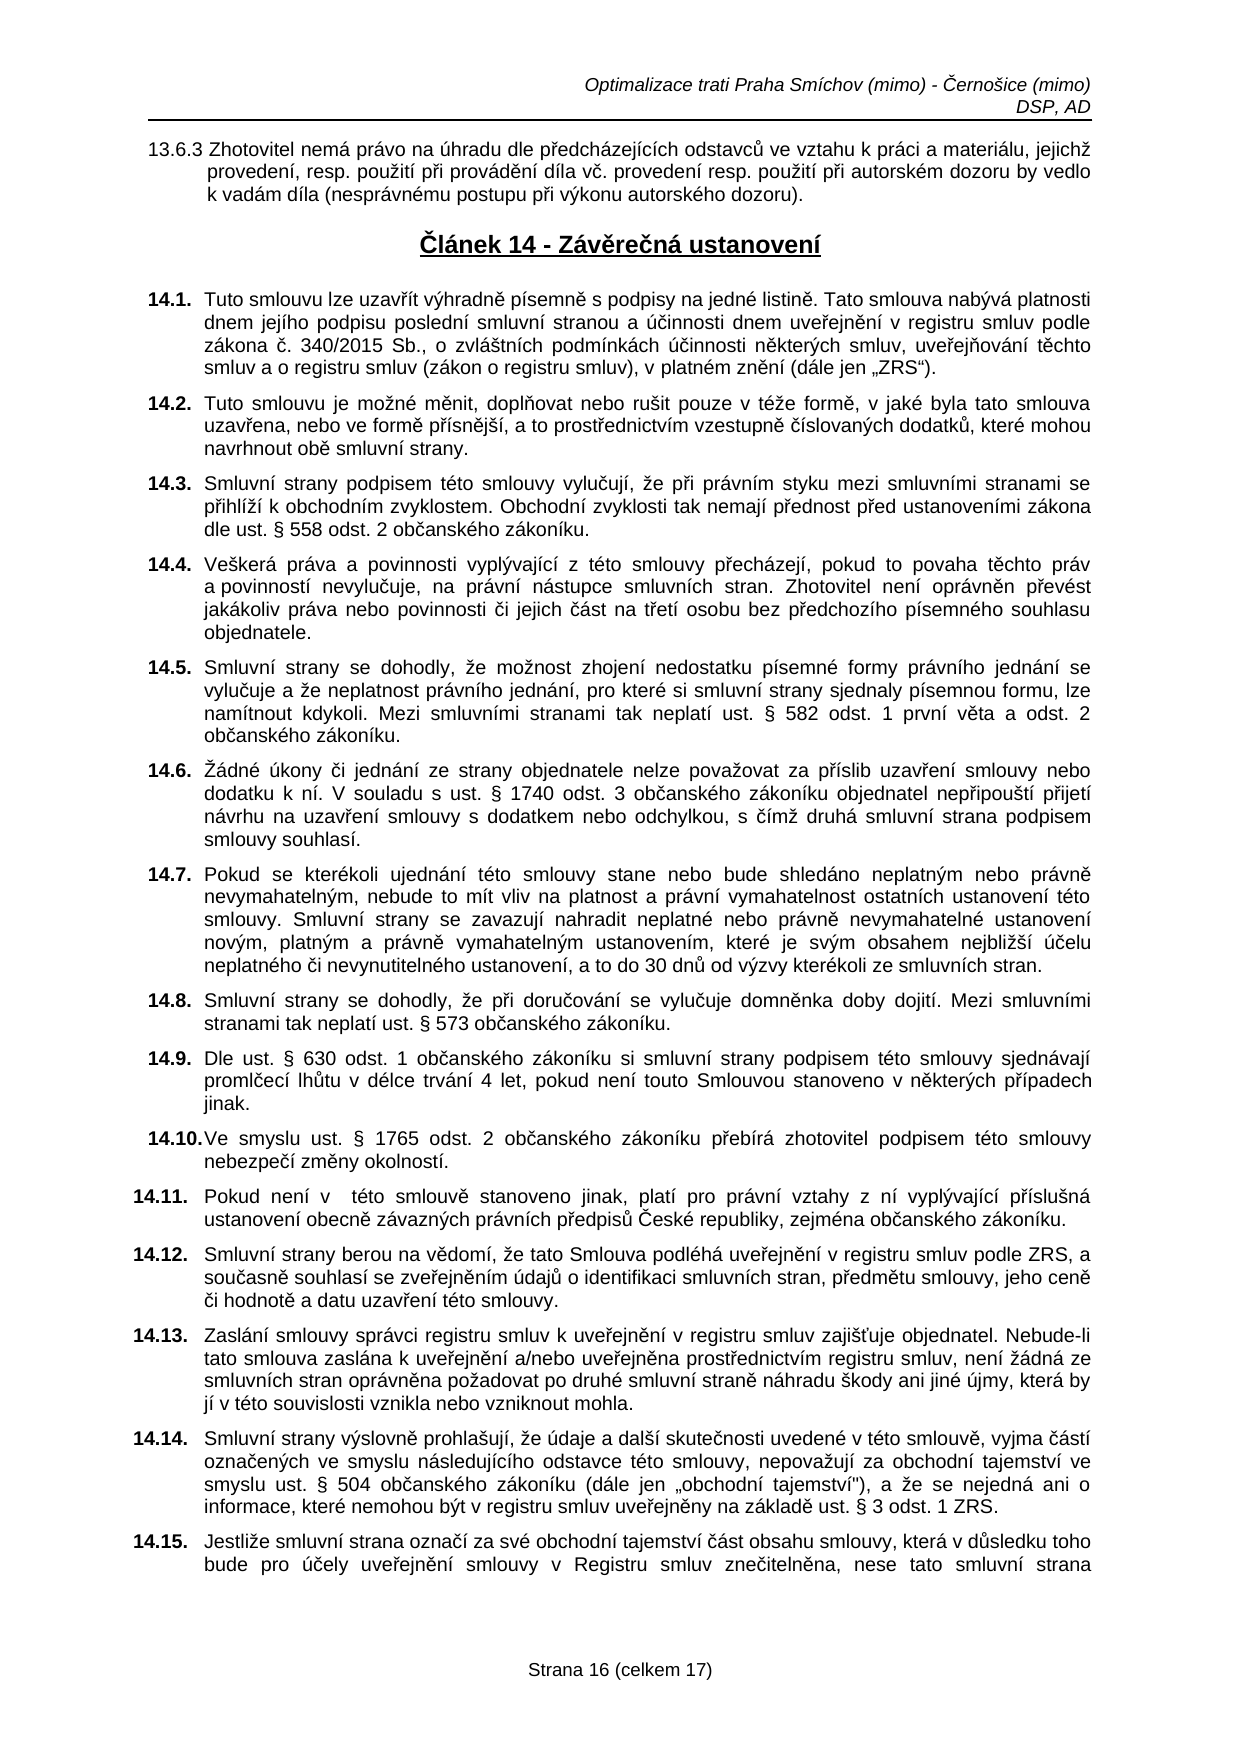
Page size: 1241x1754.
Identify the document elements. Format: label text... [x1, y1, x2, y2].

text 14.11. Pokud není v této smlouvě stanoveno jinak, platí pro právní vztahy z ní vyplývající příslušná ustanovení obecně závazných právních předpisů České republiky, zejména občanského zákoníku. [133, 1185, 1092, 1231]
text 14.3. Smluvní strany podpisem této smlouvy vylučují, že při právním styku mezi smluvními stranami se přihlíží k obchodním zvyklostem. Obchodní zvyklosti tak nemají přednost před ustanoveními zákona dle ust. § 558 odst. 2 občanského zákoníku. [148, 472, 1092, 540]
text 14.5. Smluvní strany se dohodly, že možnost zhojení nedostatku písemné formy právního jednání se vylučuje a že neplatnost právního jednání, pro které si smluvní strany sjednaly písemnou formu, lze namítnout kdykoli. Mezi smluvními stranami tak neplatí ust. § 582 odst. 1 první věta a odst. 2 občanského zákoníku. [148, 656, 1092, 747]
text 13.6.3 Zhotovitel nemá právo na úhradu dle předcházejících odstavců ve vztahu k práci a materiálu, jejichž provedení, resp. použití při provádění díla vč. provedení resp. použití při autorském dozoru by vedlo k vadám díla (nesprávnému postupu při výkonu autorského dozoru). [148, 137, 1092, 206]
text 14.7. Pokud se kterékoli ujednání této smlouvy stane nebo bude shledáno neplatným nebo právně nevymahatelným, nebude to mít vliv na platnost a právní vymahatelnost ostatních ustanovení této smlouvy. Smluvní strany se zavazují nahradit neplatné nebo právně nevymahatelné ustanovení novým, platným a právně vymahatelným ustanovením, které je svým obsahem nejbližší účelu neplatného či nevynutitelného ustanovení, a to do 30 dnů od výzvy kterékoli ze smluvních stran. [148, 863, 1092, 976]
text 14.13. Zaslání smlouvy správci registru smluv k uveřejnění v registru smluv zajišťuje objednatel. Nebude-li tato smlouva zaslána k uveřejnění a/nebo uveřejněna prostřednictvím registru smluv, není žádná ze smluvních stran oprávněna požadovat po druhé smluvní straně náhradu škody ani jiné újmy, která by jí v této souvislosti vznikla nebo vzniknout mohla. [133, 1324, 1092, 1414]
text 14.6. Žádné úkony či jednání ze strany objednatele nelze považovat za příslib uzavření smlouvy nebo dodatku k ní. V souladu s ust. § 1740 odst. 3 občanského zákoníku objednatel nepřipouští přijetí návrhu na uzavření smlouvy s dodatkem nebo odchylkou, s čímž druhá smluvní strana podpisem smlouvy souhlasí. [148, 759, 1092, 850]
text 14.2. Tuto smlouvu je možné měnit, doplňovat nebo rušit pouze v téže formě, v jaké byla tato smlouva uzavřena, nebo ve formě přísnější, a to prostřednictvím vzestupně číslovaných dodatků, které mohou navrhnout obě smluvní strany. [148, 391, 1092, 459]
text 14.14. Smluvní strany výslovně prohlašují, že údaje a další skutečnosti uvedené v této smlouvě, vyjma částí označených ve smyslu následujícího odstavce této smlouvy, nepovažují za obchodní tajemství ve smyslu ust. § 504 občanského zákoníku (dále jen „obchodní tajemství"), a že se nejedná ani o informace, které nemohou být v registru smluv uveřejněny na základě ust. § 3 odst. 1 ZRS. [133, 1427, 1092, 1518]
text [133, 1530, 1092, 1576]
text 14.9. Dle ust. § 630 odst. 1 občanského zákoníku si smluvní strany podpisem této smlouvy sjednávají promlčecí lhůtu v délce trvání 4 let, pokud není touto Smlouvou stanoveno v některých případech jinak. [148, 1047, 1092, 1115]
text 14.10. Ve smyslu ust. § 1765 odst. 2 občanského zákoníku přebírá zhotovitel podpisem této smlouvy nebezpečí změny okolností. [148, 1127, 1092, 1173]
text 14.12. Smluvní strany berou na vědomí, že tato Smlouva podléhá uveřejnění v registru smluv podle ZRS, a současně souhlasí se zveřejněním údajů o identifikaci smluvních stran, předmětu smlouvy, jeho ceně či hodnotě a datu uzavření této smlouvy. [133, 1243, 1092, 1311]
text 14.4. Veškerá práva a povinnosti vyplývající z této smlouvy přecházejí, pokud to povaha těchto práv a povinností nevylučuje, na právní nástupce smluvních stran. Zhotovitel není oprávněn převést jakákoliv práva nebo povinnosti či jejich část na třetí osobu bez předchozího písemného souhlasu objednatele. [148, 553, 1092, 643]
text 14.1. Tuto smlouvu lze uzavřít výhradně písemně s podpisy na jedné listině. Tato smlouva nabývá platnosti dnem jejího podpisu poslední smluvní stranou a účinnosti dnem uveřejnění v registru smluv podle zákona č. 340/2015 Sb., o zvláštních podmínkách účinnosti některých smluv, uveřejňování těchto smluv a o registru smluv (zákon o registru smluv), v platném znění (dále jen „ZRS“). [148, 288, 1092, 379]
text 14.8. Smluvní strany se dohodly, že při doručování se vylučuje domněnka doby dojití. Mezi smluvními stranami tak neplatí ust. § 573 občanského zákoníku. [148, 989, 1092, 1034]
subtitle Článek 14 - Závěrečná ustanovení [148, 231, 1092, 259]
